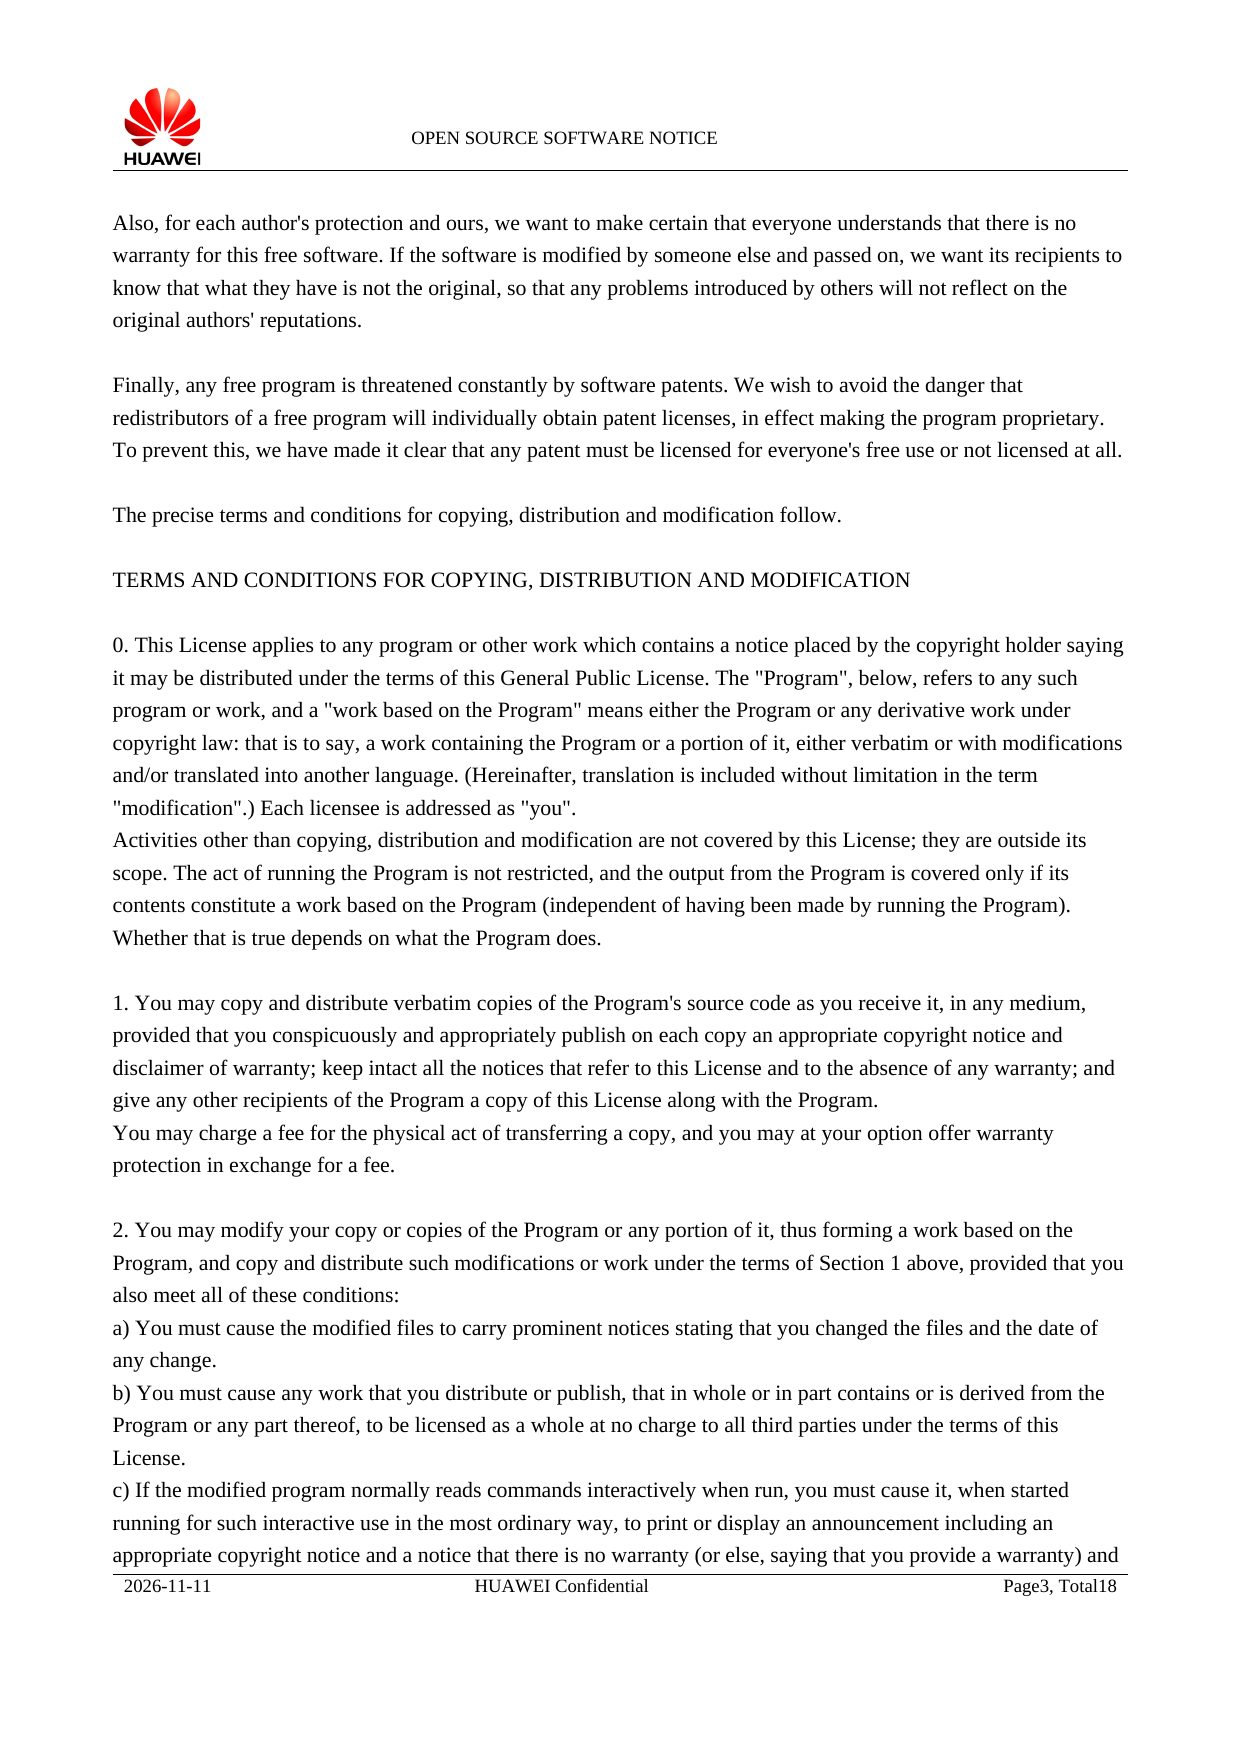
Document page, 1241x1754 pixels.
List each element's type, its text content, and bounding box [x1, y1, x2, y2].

text 1. You may copy and distribute verbatim copies of the Program's source code as you receive it, in any medium, provided that you conspicuously and appropriately publish on each copy an appropriate copyright notice and disclaimer of warranty; keep intact all the notices that refer to this License and to the absence of any warranty; and give any other recipients of the Program a copy of this License along with the Program. [112, 986, 1128, 1116]
picture [124, 88, 201, 165]
text Also, for each author's protection and ours, we want to make certain that everyone understands that there is no warranty for this free software. If the software is modified by someone else and passed on, we want its recipients to know that what they have is not the original, so that any problems introduced by others will not reflect on the original authors' reputations. [112, 206, 1128, 336]
text Finally, any free program is threatened constantly by software patents. We wish to avoid the danger that redistributors of a free program will individually obtain patent licenses, in effect making the program proprietary. To prevent this, we have made it clear that any patent must be licensed for everyone's free use or not licensed at all. [112, 369, 1128, 466]
text 0. This License applies to any program or other work which contains a notice placed by the copyright holder saying it may be distributed under the terms of this General Public License. The "Program", below, refers to any such program or work, and a "work based on the Program" means either the Program or any derivative work under copyright law: that is to say, a work containing the Program or a portion of it, either verbatim or with modifications and/or translated into another language. (Hereinafter, translation is included without limitation in the term "modification".) Each licensee is addressed as "you". [112, 629, 1128, 824]
text Activities other than copying, distribution and modification are not covered by this License; they are outside its scope. The act of running the Program is not restricted, and the output from the Program is covered only if its contents constitute a work based on the Program (independent of having been made by running the Program). Whether that is true depends on what the Program does. [112, 824, 1128, 954]
text TERMS AND CONDITIONS FOR COPYING, DISTRIBUTION AND MODIFICATION [112, 564, 1128, 596]
text The precise terms and conditions for copying, distribution and modification follow. [112, 499, 1128, 531]
text You may charge a fee for the physical act of transferring a copy, and you may at your option offer warranty protection in exchange for a fee. [112, 1116, 1128, 1181]
text a) You must cause the modified files to carry prominent notices stating that you changed the files and the date of any change. [112, 1311, 1128, 1376]
text 2. You may modify your copy or copies of the Program or any portion of it, thus forming a work based on the Program, and copy and distribute such modifications or work under the terms of Section 1 above, provided that you also meet all of these conditions: [112, 1214, 1128, 1311]
text b) You must cause any work that you distribute or publish, that in whole or in part contains or is derived from the Program or any part thereof, to be licensed as a whole at no charge to all third parties under the terms of this License. [112, 1376, 1128, 1474]
